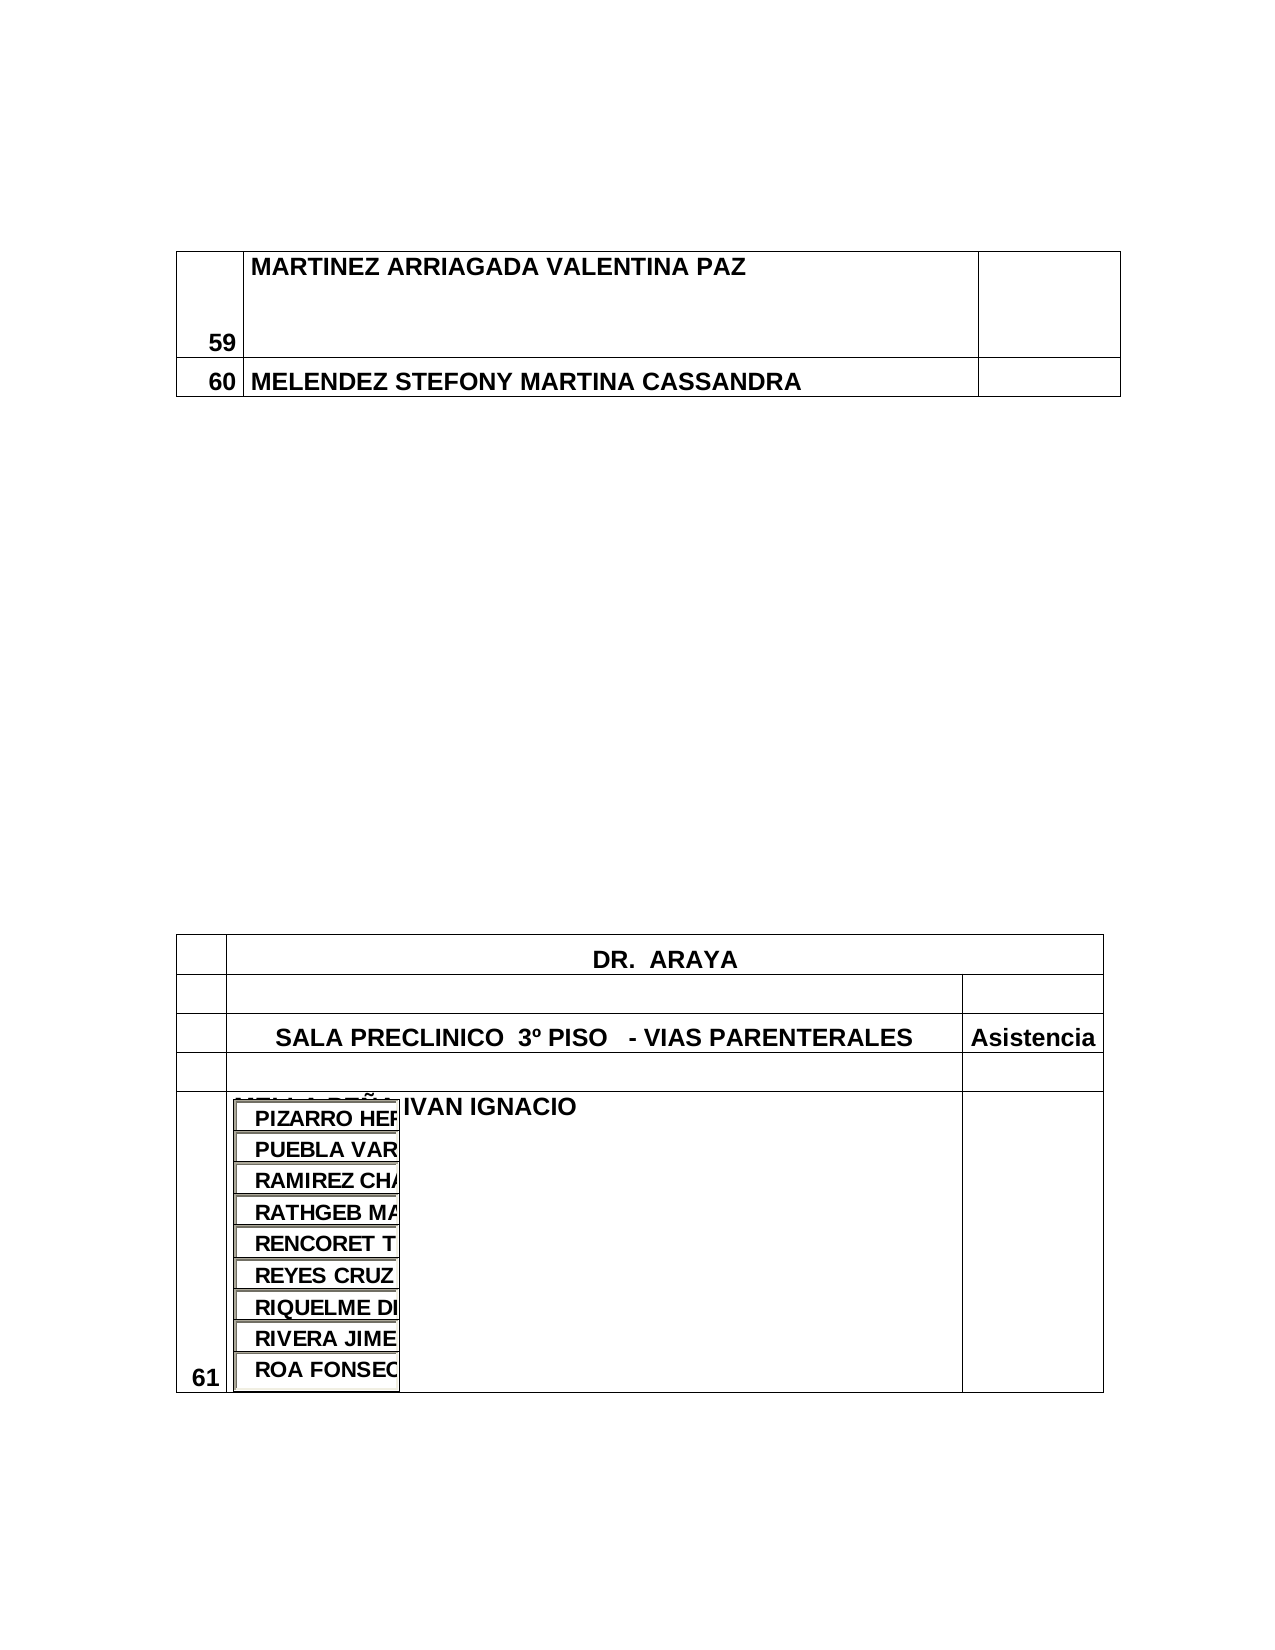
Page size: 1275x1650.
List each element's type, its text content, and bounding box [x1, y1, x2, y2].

table_header [177, 935, 226, 973]
table_cell [227, 975, 962, 1012]
table_cell [177, 975, 226, 1012]
table_cell [979, 252, 1120, 357]
table_cell [963, 1053, 1103, 1091]
table_cell MELENDEZ STEFONY MARTINA CASSANDRA [244, 358, 978, 396]
table_cell MARTINEZ ARRIAGADA VALENTINA PAZ [244, 252, 978, 357]
table_cell MELLA PEÑA IVAN IGNACIO [227, 1092, 962, 1392]
table_cell 61 [177, 1092, 226, 1392]
table_cell 60 [177, 358, 243, 396]
table_cell [979, 358, 1120, 396]
table_cell [177, 1053, 226, 1091]
table_cell 59 [177, 252, 243, 357]
table_cell [963, 1092, 1103, 1392]
table_cell [963, 975, 1103, 1012]
table_cell SALA PRECLINICO 3º PISO - VIAS PARENTERALES [227, 1014, 962, 1052]
table_cell Asistencia [963, 1014, 1103, 1052]
table_cell [177, 1014, 226, 1052]
table_cell [227, 1053, 962, 1091]
table_header DR. ARAYA [227, 935, 1103, 973]
